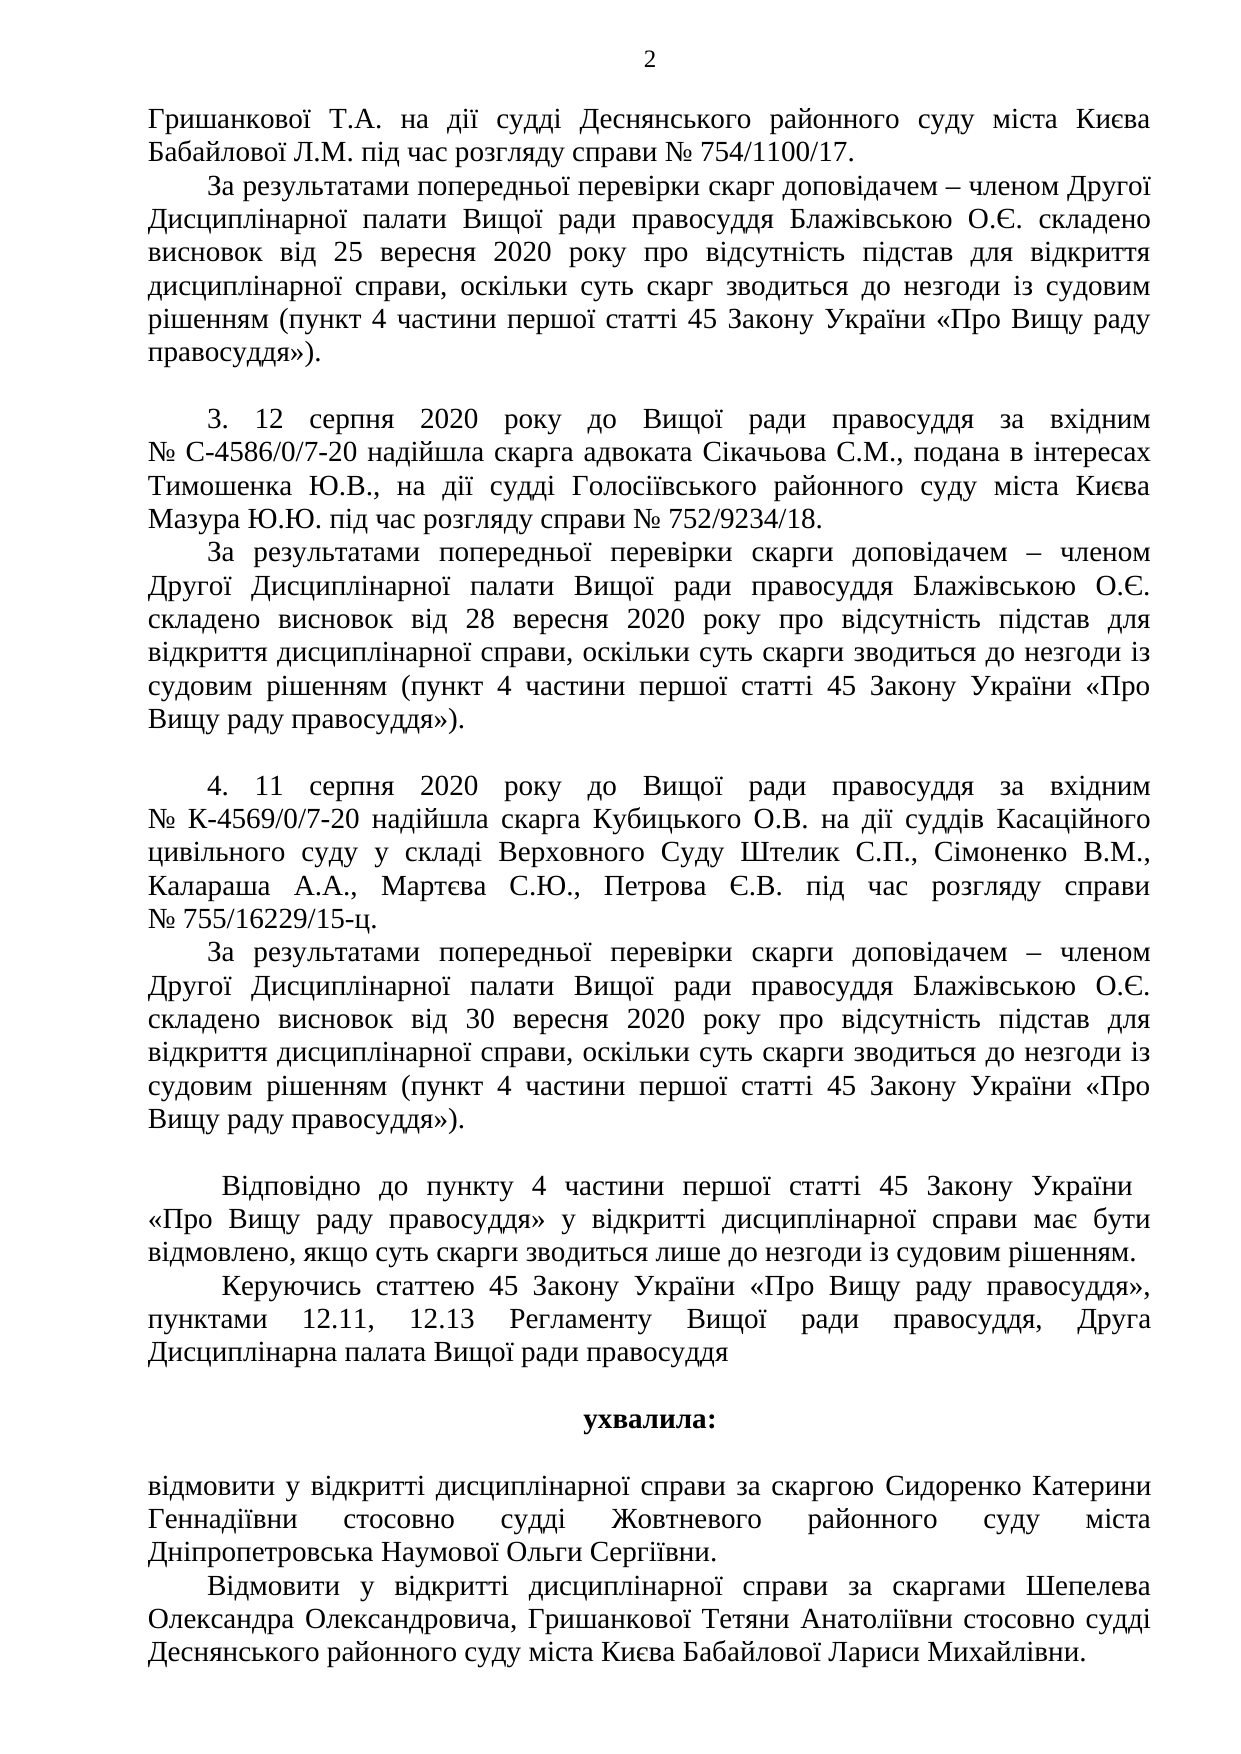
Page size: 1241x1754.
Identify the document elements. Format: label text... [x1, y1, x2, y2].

text Відповідно до пункту 4 частини першої статті 45 Закону України «Про Вищу раду правосуддя» у відкритті дисциплінарної справи має бути відмовлено, якщо суть скарги зводиться лише до незгоди із судовим рішенням. [148, 1168, 1152, 1268]
text Керуючись статтею 45 Закону України «Про Вищу раду правосуддя», пунктами 12.11, 12.13 Регламенту Вищої ради правосуддя, Друга Дисциплінарна палата Вищої ради правосуддя [148, 1268, 1152, 1368]
text 3. 12 серпня 2020 року до Вищої ради правосуддя за вхідним № С-4586/0/7-20 надійшла скарга адвоката Сікачьова С.М., подана в інтересах Тимошенка Ю.В., на дії судді Голосіївського районного суду міста Києва Мазура Ю.Ю. під час розгляду справи № 752/9234/18. [148, 402, 1152, 535]
text Відмовити у відкритті дисциплінарної справи за скаргами Шепелева Олександра Олександровича, Гришанкової Тетяни Анатоліївни стосовно судді Деснянського районного суду міста Києва Бабайлової Лариси Михайлівни. [148, 1568, 1152, 1668]
text 4. 11 серпня 2020 року до Вищої ради правосуддя за вхідним № К-4569/0/7-20 надійшла скарга Кубицького О.В. на дії суддів Касаційного цивільного суду у складі Верховного Суду Штелик С.П., Сімоненко В.М., Калараша А.А., Мартєва С.Ю., Петрова Є.В. під час розгляду справи № 755/16229/15-ц. [148, 768, 1152, 935]
text За результатами попередньої перевірки скарг доповідачем – членом Другої Дисциплінарної палати Вищої ради правосуддя Блажівською О.Є. складено висновок від 25 вересня 2020 року про відсутність підстав для відкриття дисциплінарної справи, оскільки суть скарг зводиться до незгоди із судовим рішенням (пункт 4 частини першої статті 45 Закону України «Про Вищу раду правосуддя»). [148, 168, 1152, 368]
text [148, 102, 1152, 168]
text ухвалила: [148, 1402, 1152, 1435]
text відмовити у відкритті дисциплінарної справи за скаргою Сидоренко Катерини Геннадіївни стосовно судді Жовтневого районного суду міста Дніпропетровська Наумової Ольги Сергіївни. [148, 1468, 1152, 1568]
text За результатами попередньої перевірки скарги доповідачем – членом Другої Дисциплінарної палати Вищої ради правосуддя Блажівською О.Є. складено висновок від 28 вересня 2020 року про відсутність підстав для відкриття дисциплінарної справи, оскільки суть скарги зводиться до незгоди із судовим рішенням (пункт 4 частини першої статті 45 Закону України «Про Вищу раду правосуддя»). [148, 535, 1152, 735]
text За результатами попередньої перевірки скарги доповідачем – членом Другої Дисциплінарної палати Вищої ради правосуддя Блажівською О.Є. складено висновок від 30 вересня 2020 року про відсутність підстав для відкриття дисциплінарної справи, оскільки суть скарги зводиться до незгоди із судовим рішенням (пункт 4 частини першої статті 45 Закону України «Про Вищу раду правосуддя»). [148, 935, 1152, 1135]
